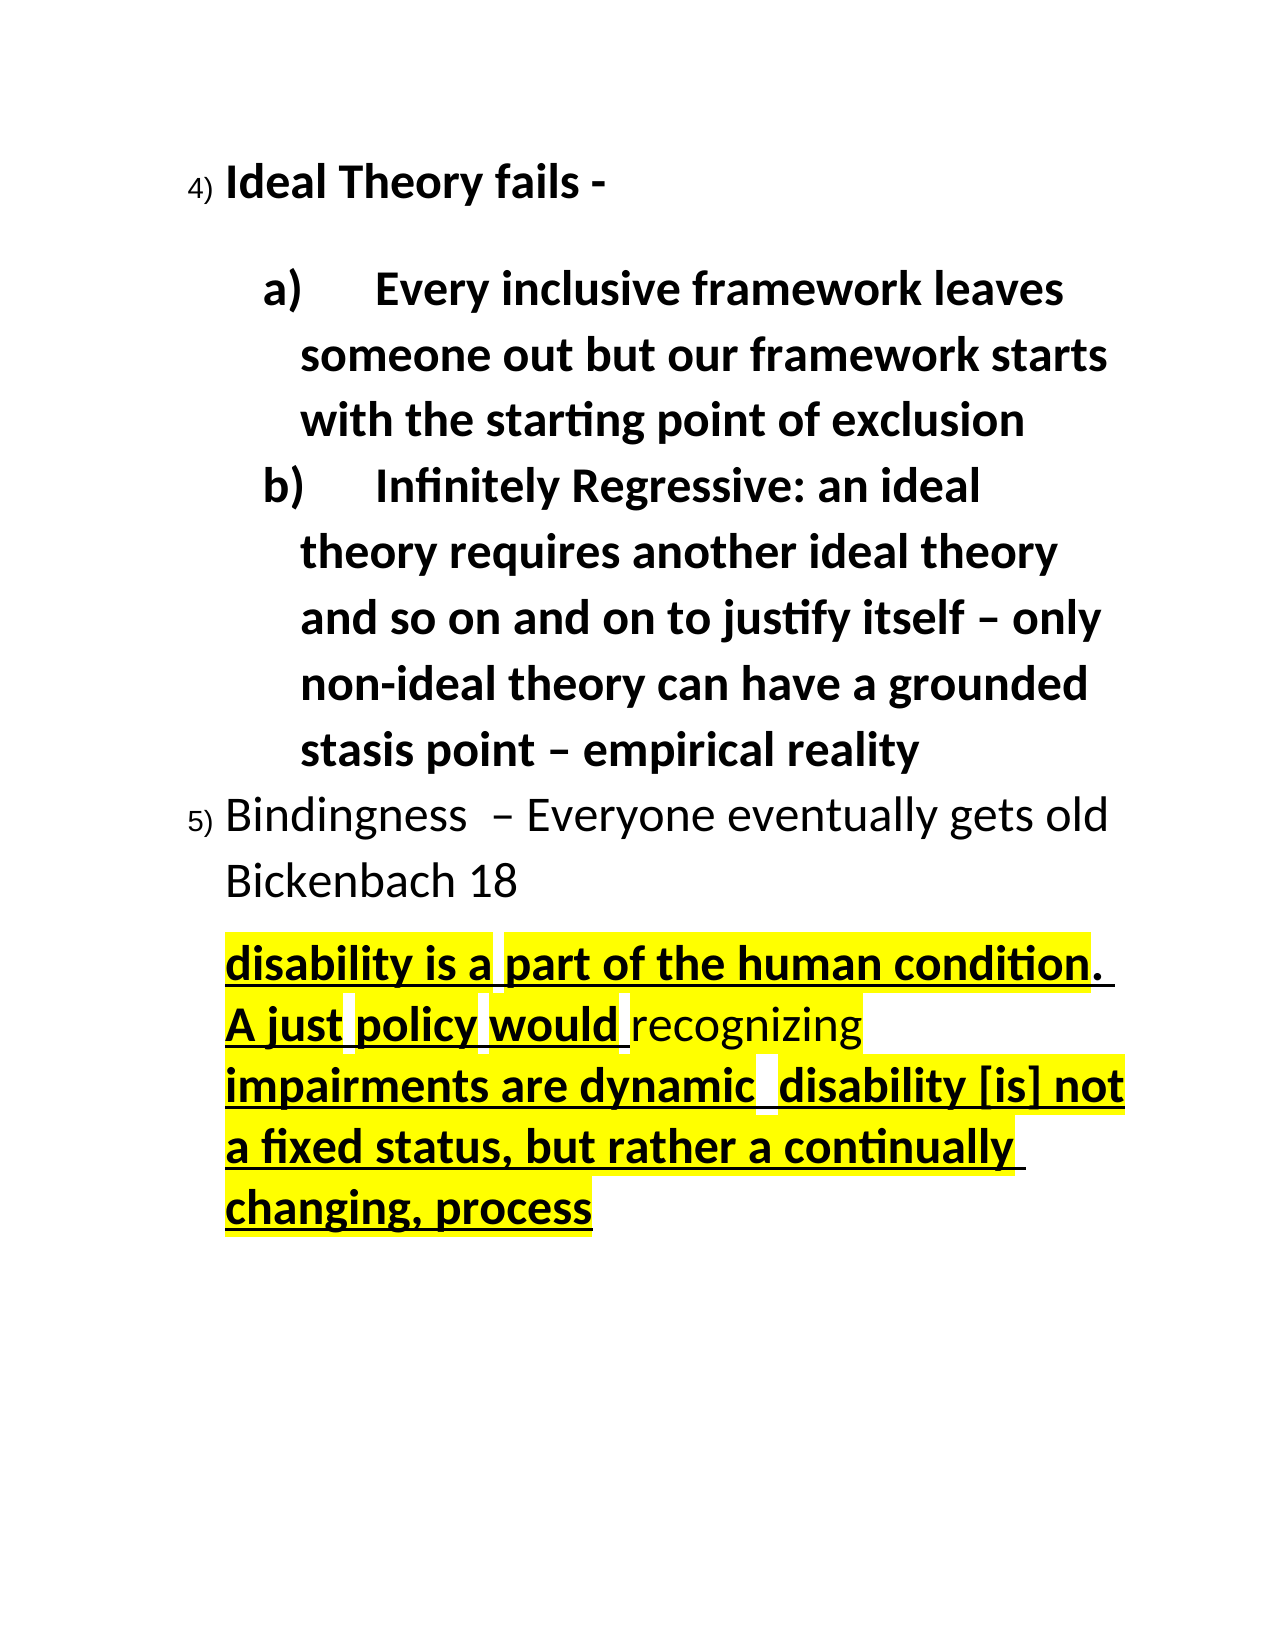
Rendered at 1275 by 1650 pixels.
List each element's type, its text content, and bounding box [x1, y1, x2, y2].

list disability is a part of the human condition. A just policy would recognizing impairments are dynamic disability [is] not a fixed status, but rather a continually changing, process [592, 1115, 1125, 1237]
list Ideal Theory fails - [187, 150, 1125, 228]
list Every inclusive framework leaves someone out but our framework starts with the starting point of exclusion [262, 257, 1125, 449]
list Bindingness – Everyone eventually gets old Bickenbach 18 [187, 783, 1125, 910]
list disability is a part of the human condition. A just policy would recognizing impairments are dynamic disability [is] not a fixed status, but rather a continually changing, process [863, 932, 1125, 1054]
list Infinitely Regressive: an ideal theory requires another ideal theory and so on and on to justify itself – only non-ideal theory can have a grounded stasis point – empirical reality [262, 454, 1125, 778]
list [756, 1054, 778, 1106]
